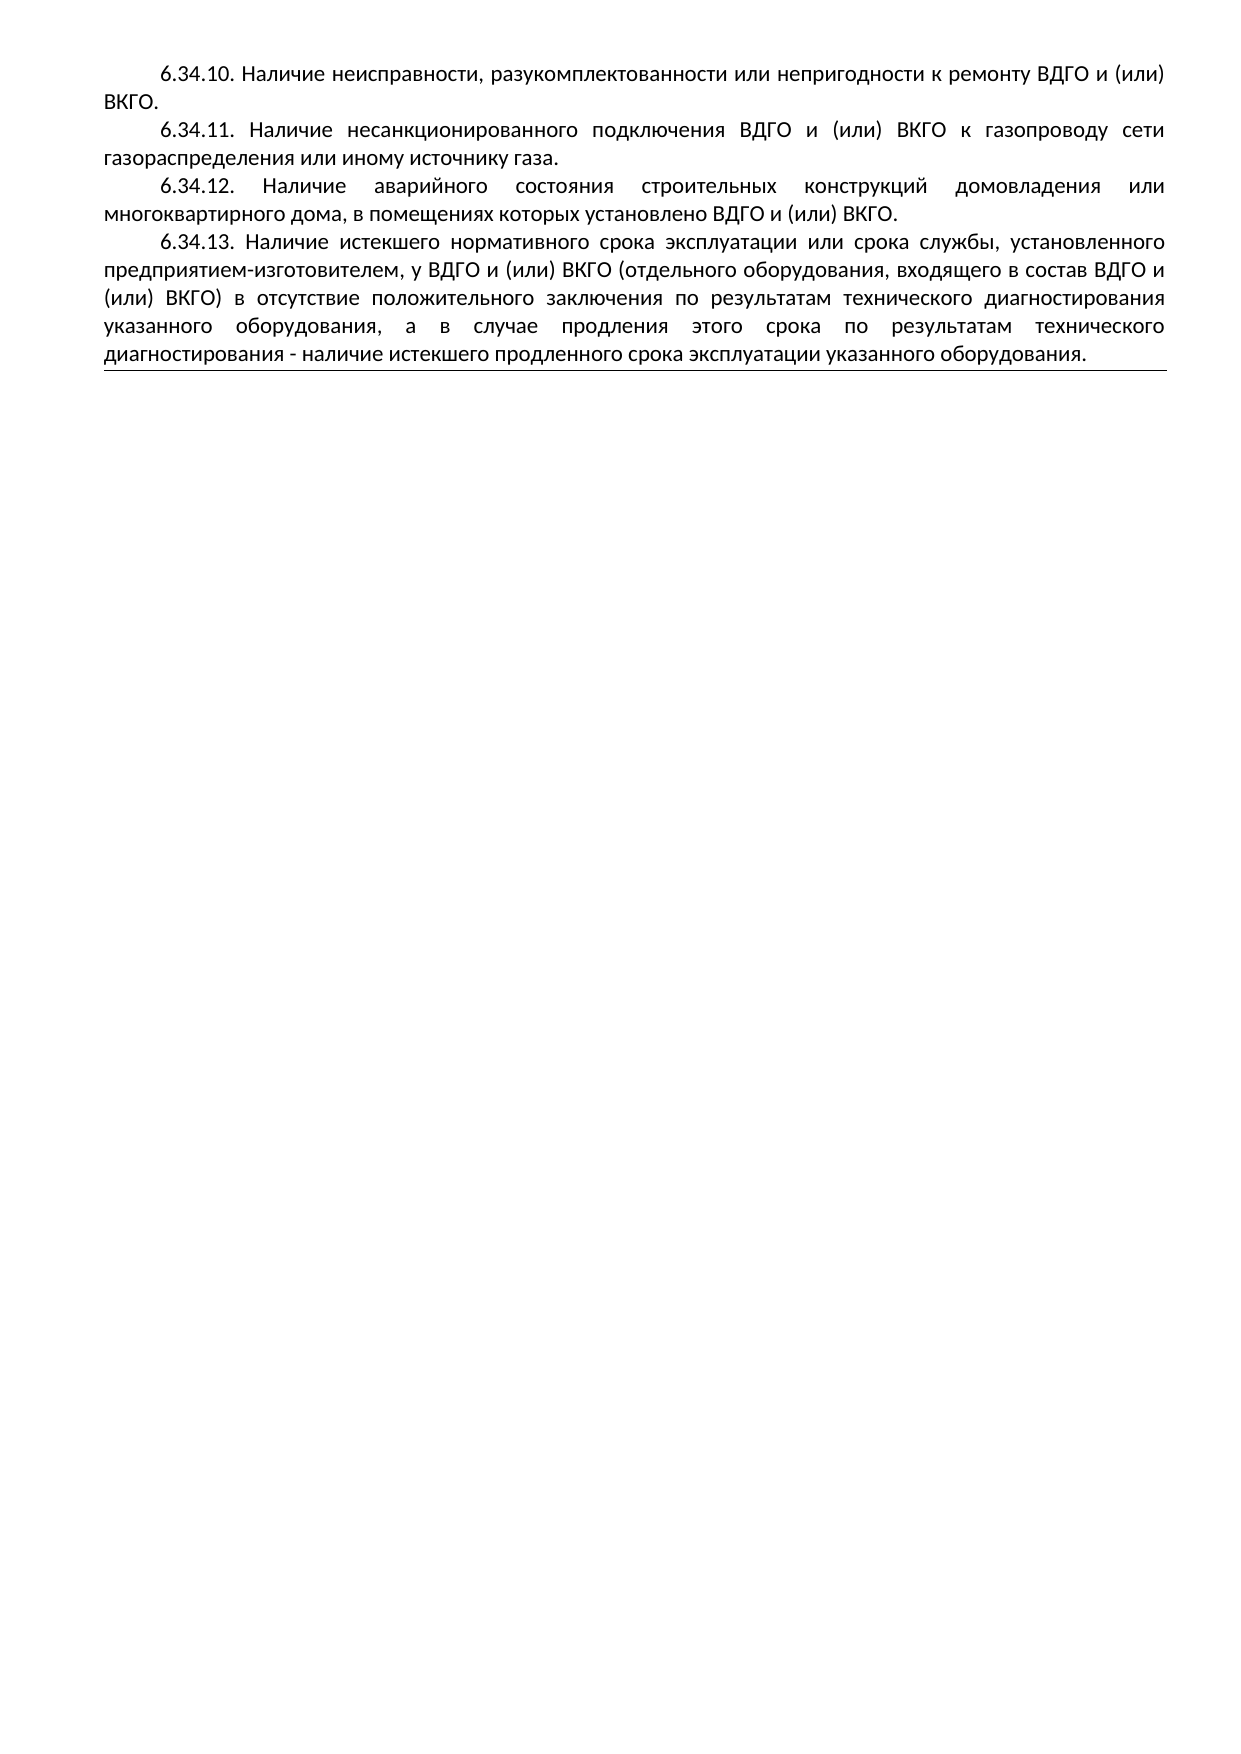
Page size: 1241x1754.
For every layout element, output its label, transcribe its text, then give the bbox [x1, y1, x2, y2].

text 6.34.12. Наличие аварийного состояния строительных конструкций домовладения или многоквартирного дома, в помещениях которых установлено ВДГО и (или) ВКГО. [103, 171, 1167, 227]
text 6.34.13. Наличие истекшего нормативного срока эксплуатации или срока службы, установленного предприятием-изготовителем, у ВДГО и (или) ВКГО (отдельного оборудования, входящего в состав ВДГО и (или) ВКГО) в отсутствие положительного заключения по результатам технического диагностирования указанного оборудования, а в случае продления этого срока по результатам технического диагностирования - наличие истекшего продленного срока эксплуатации указанного оборудования. [103, 227, 1167, 367]
text 6.34.10. Наличие неисправности, разукомплектованности или непригодности к ремонту ВДГО и (или) ВКГО. [103, 59, 1167, 115]
text 6.34.11. Наличие несанкционированного подключения ВДГО и (или) ВКГО к газопроводу сети газораспределения или иному источнику газа. [103, 115, 1167, 171]
